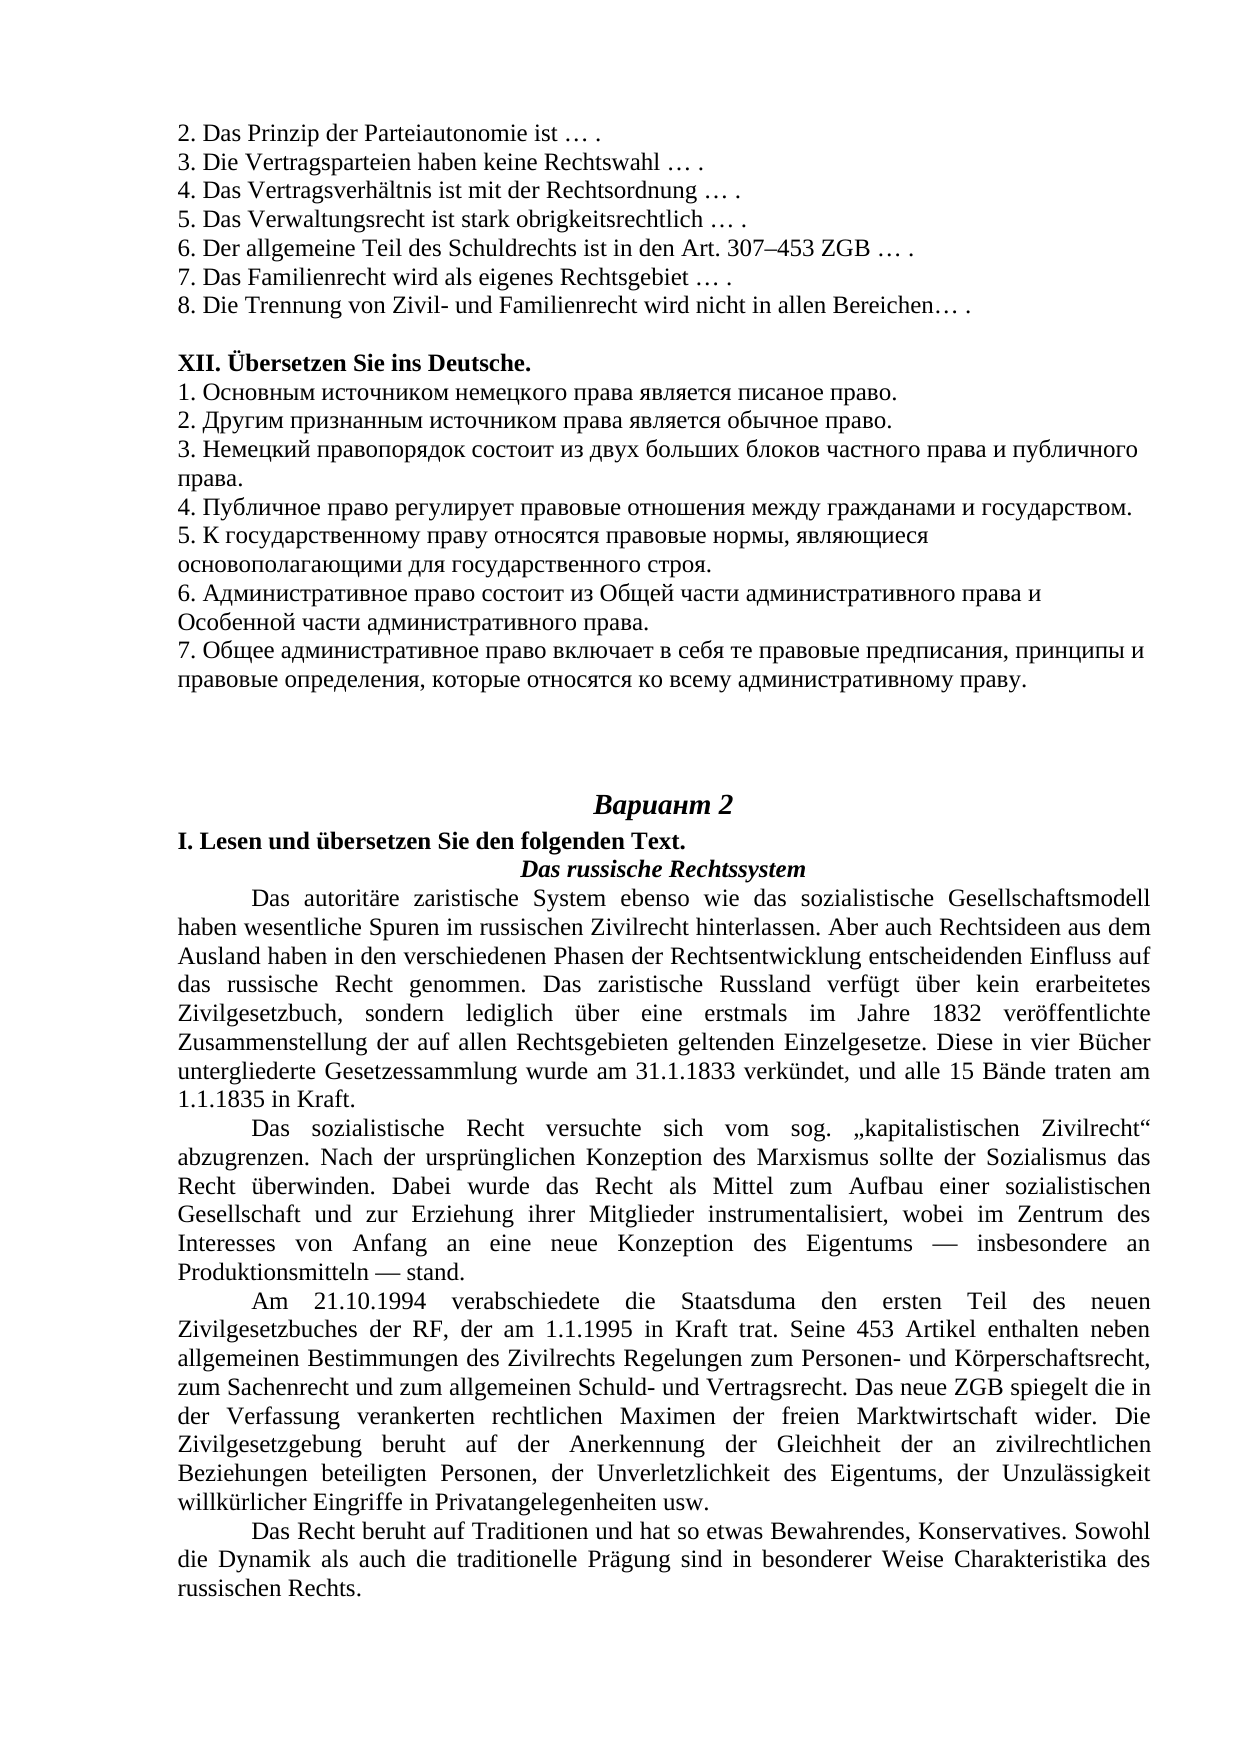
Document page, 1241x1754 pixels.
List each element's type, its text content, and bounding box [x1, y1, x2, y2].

text Das sozialistische Recht versuchte sich vom sog. „kapitalistischen Zivilrecht“ abzugrenzen. Nach der ursprünglichen Konzeption des Marxismus sollte der Sozialismus das Recht überwinden. Dabei wurde das Recht als Mittel zum Aufbau einer sozialistischen Gesellschaft und zur Erziehung ihrer Mitglieder instrumentalisiert, wobei im Zentrum des Interesses von Anfang an eine neue Konzeption des Eigentums — insbesondere an Produktionsmitteln — stand. [177, 1113, 1152, 1286]
text 7. Das Familienrecht wird als eigenes Rechtsgebiet … . [177, 262, 1152, 291]
text 4. Das Vertragsverhältnis ist mit der Rechtsordnung … . [177, 176, 1152, 204]
text 8. Die Trennung von Zivil- und Familienrecht wird nicht in allen Bereichen… . [177, 291, 1152, 319]
text 3. Die Vertragsparteien haben keine Rechtswahl … . [177, 147, 1152, 176]
text 5. Das Verwaltungsrecht ist stark obrigkeitsrechtlich … . [177, 204, 1152, 233]
text 6. Административное право состоит из Общей части административного права и Особенной части административного права. [177, 578, 1152, 636]
text 2. Das Prinzip der Parteiautonomie ist … . [177, 118, 1152, 147]
text 3. Немецкий правопорядок состоит из двух больших блоков частного права и публичного права. [177, 434, 1152, 492]
text 5. К государственному праву относятся правовые нормы, являющиеся основополагающими для государственного строя. [177, 521, 1152, 578]
text XII. Übersetzen Sie ins Deutsche. [177, 348, 1152, 377]
text Das Recht beruht auf Traditionen und hat so etwas Bewahrendes, Konservatives. Sowohl die Dynamik als auch die traditionelle Prägung sind in besonderer Weise Charakteristika des russischen Rechts. [177, 1516, 1152, 1602]
text Das russische Rechtssystem [177, 854, 1152, 883]
text 2. Другим признанным источником права является обычное право. [177, 406, 1152, 434]
text 4. Публичное право регулирует правовые отношения между гражданами и государством. [177, 492, 1152, 521]
text Am 21.10.1994 verabschiedete die Staatsduma den ersten Teil des neuen Zivilgesetzbuches der RF, der am 1.1.1995 in Kraft trat. Seine 453 Artikel enthalten neben allgemeinen Bestimmungen des Zivilrechts Regelungen zum Personen- und Körperschaftsrecht, zum Sachenrecht und zum allgemeinen Schuld- und Vertragsrecht. Das neue ZGB spiegelt die in der Verfassung verankerten rechtlichen Maximen der freien Marktwirtschaft wider. Die Zivilgesetzgebung beruht auf der Anerkennung der Gleichheit der an zivilrechtlichen Beziehungen beteiligten Personen, der Unverletzlichkeit des Eigentums, der Unzulässigkeit willkürlicher Eingriffe in Privatangelegenheiten usw. [177, 1286, 1152, 1516]
text 7. Общее административное право включает в себя те правовые предписания, принципы и правовые определения, которые относятся ко всему административному праву. [177, 636, 1152, 693]
text I. Lesen und übersetzen Sie den folgenden Text. [177, 826, 1152, 854]
text Вариант 2 [177, 787, 1152, 821]
text 1. Основным источником немецкого права является писаное право. [177, 377, 1152, 406]
text Das autoritäre zaristische System ebenso wie das sozialistische Gesellschaftsmodell haben wesentliche Spuren im russischen Zivilrecht hinterlassen. Aber auch Rechtsideen aus dem Ausland haben in den verschiedenen Phasen der Rechtsentwicklung entscheidenden Einfluss auf das russische Recht genommen. Das zaristische Russland verfügt über kein erarbeitetes Zivilgesetzbuch, sondern lediglich über eine erstmals im Jahre 1832 veröffentlichte Zusammenstellung der auf allen Rechtsgebieten geltenden Einzelgesetze. Diese in vier Bücher untergliederte Gesetzessammlung wurde am 31.1.1833 verkündet, und alle 15 Bände traten am 1.1.1835 in Kraft. [177, 883, 1152, 1113]
text 6. Der allgemeine Teil des Schuldrechts ist in den Art. 307–453 ZGB … . [177, 233, 1152, 262]
